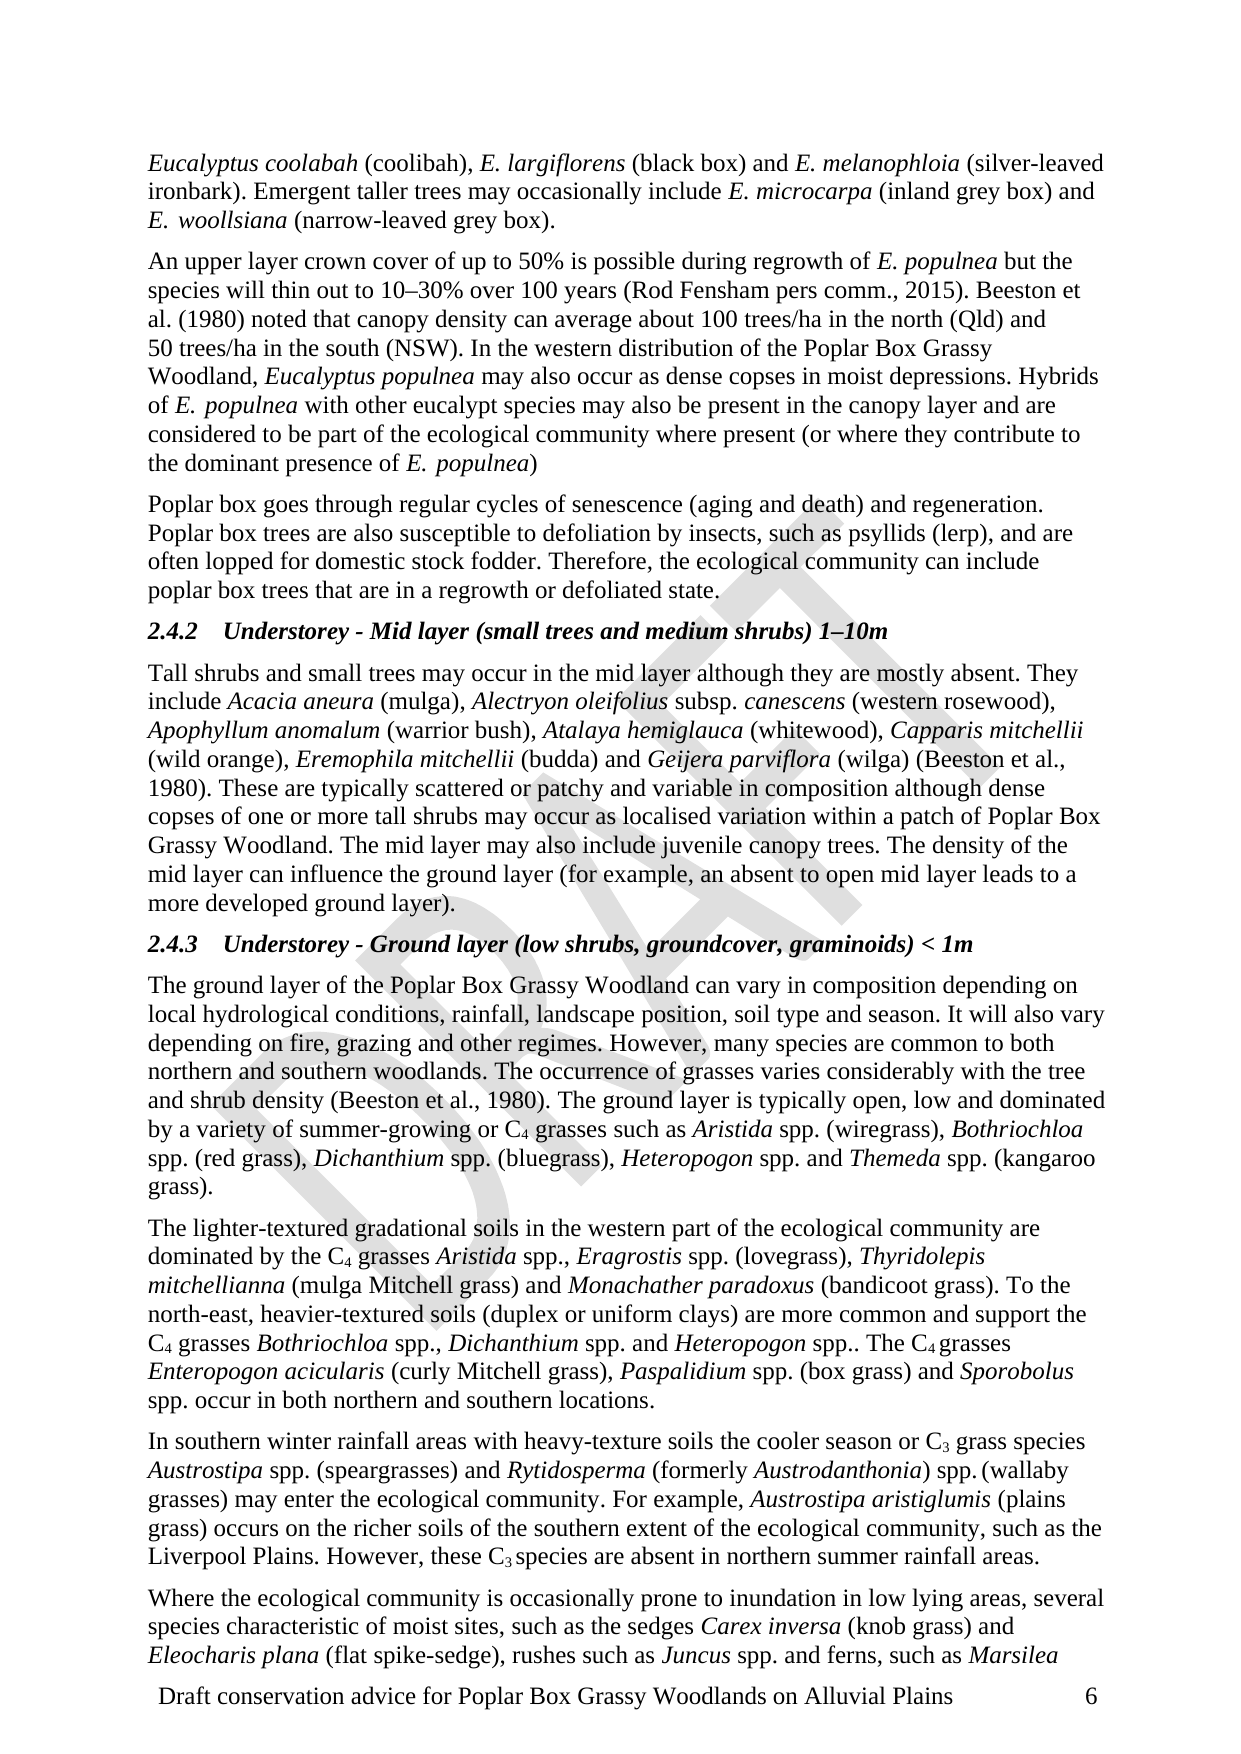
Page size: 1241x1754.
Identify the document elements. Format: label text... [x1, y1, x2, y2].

text An upper layer crown cover of up to 50% is possible during regrowth of E. populnea but the species will thin out to 10–30% over 100 years (Rod Fensham pers comm., 2015). Beeston et al. (1980) noted that canopy density can average about 100 trees/ha in the north (Qld) and 50 trees/ha in the south (NSW). In the western distribution of the Poplar Box Grassy Woodland, Eucalyptus populnea may also occur as dense copses in moist depressions. Hybrids of E. populnea with other eucalypt species may also be present in the canopy layer and are considered to be part of the ecological community where present (or where they contribute to the dominant presence of E. populnea) [148, 246, 1107, 476]
text 2.4.2 Understorey - Mid layer (small trees and medium shrubs) 1–10m [148, 616, 1107, 645]
text Poplar box goes through regular cycles of senescence (aging and death) and regeneration. Poplar box trees are also susceptible to defoliation by insects, such as psyllids (lerp), and are often lopped for domestic stock fodder. Therefore, the ecological community can include poplar box trees that are in a regrowth or defoliated state. [148, 489, 1107, 604]
text The lighter-textured gradational soils in the western part of the ecological community are dominated by the C4 grasses Aristida spp., Eragrostis spp. (lovegrass), Thyridolepis mitchellianna (mulga Mitchell grass) and Monachather paradoxus (bandicoot grass). To the north-east, heavier-textured soils (duplex or uniform clays) are more common and support the C4 grasses Bothriochloa spp., Dichanthium spp. and Heteropogon spp.. The C4 grasses Enteropogon acicularis (curly Mitchell grass), Paspalidium spp. (box grass) and Sporobolus spp. occur in both northern and southern locations. [148, 1213, 1107, 1414]
text In southern winter rainfall areas with heavy-texture soils the cooler season or C3 grass species Austrostipa spp. (speargrasses) and Rytidosperma (formerly Austrodanthonia) spp. (wallaby grasses) may enter the ecological community. For example, Austrostipa aristiglumis (plains grass) occurs on the richer soils of the southern extent of the ecological community, such as the Liverpool Plains. However, these C3 species are absent in northern summer rainfall areas. [148, 1426, 1107, 1570]
text 2.4.3 Understorey - Ground layer (low shrubs, groundcover, graminoids) < 1m [148, 929, 1107, 958]
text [148, 1583, 1107, 1669]
text The ground layer of the Poplar Box Grassy Woodland can vary in composition depending on local hydrological conditions, rainfall, landscape position, soil type and season. It will also vary depending on fire, grazing and other regimes. However, many species are common to both northern and southern woodlands. The occurrence of grasses varies considerably with the tree and shrub density (Beeston et al., 1980). The ground layer is typically open, low and dominated by a variety of summer-growing or C4 grasses such as Aristida spp. (wiregrass), Bothriochloa spp. (red grass), Dichanthium spp. (bluegrass), Heteropogon spp. and Themeda spp. (kangaroo grass). [148, 970, 1107, 1200]
text Tall shrubs and small trees may occur in the mid layer although they are mostly absent. They include Acacia aneura (mulga), Alectryon oleifolius subsp. canescens (western rosewood), Apophyllum anomalum (warrior bush), Atalaya hemiglauca (whitewood), Capparis mitchellii (wild orange), Eremophila mitchellii (budda) and Geijera parviflora (wilga) (Beeston et al., 1980). These are typically scattered or patchy and variable in composition although dense copses of one or more tall shrubs may occur as localised variation within a patch of Poplar Box Grassy Woodland. The mid layer may also include juvenile canopy trees. The density of the mid layer can influence the ground layer (for example, an absent to open mid layer leads to a more developed ground layer). [148, 658, 1107, 916]
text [148, 148, 1107, 234]
